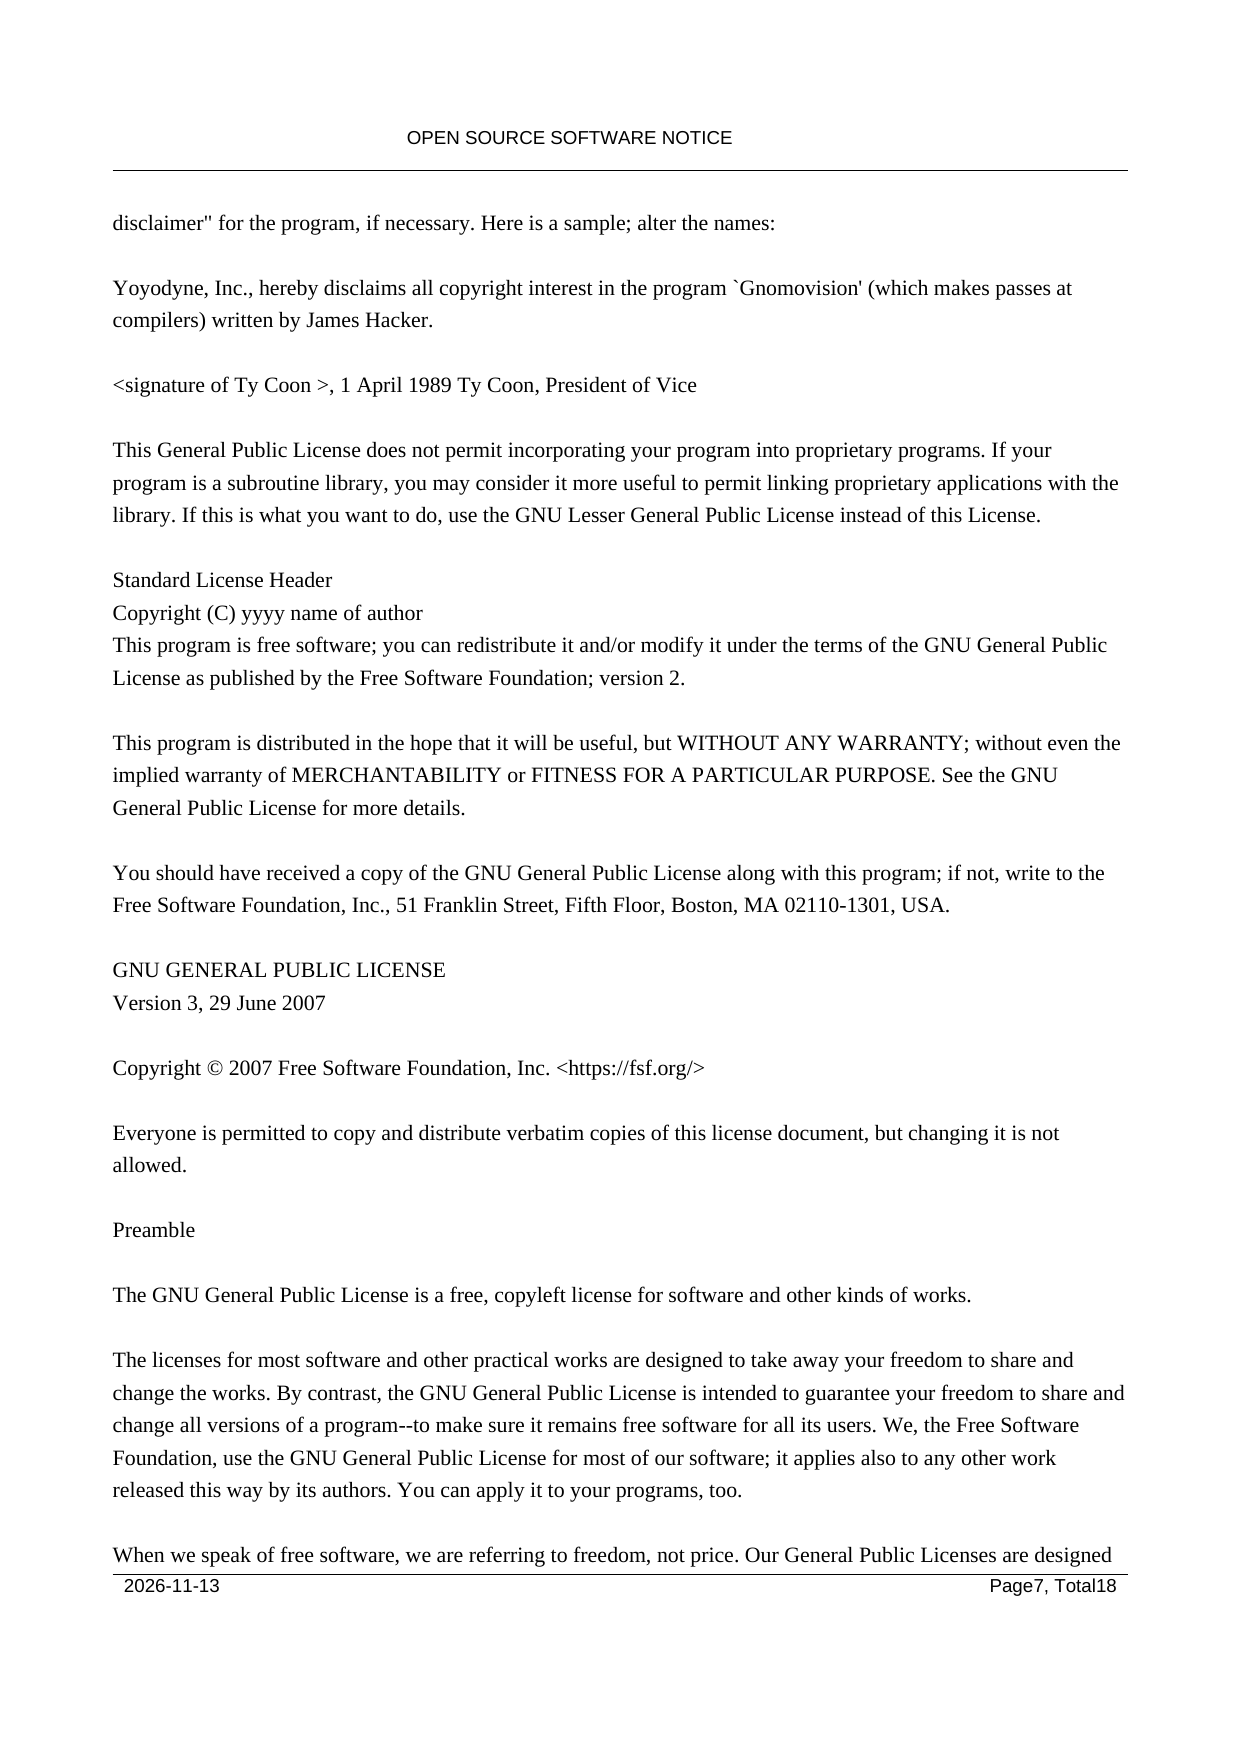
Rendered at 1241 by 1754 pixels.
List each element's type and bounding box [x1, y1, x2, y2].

text [112, 206, 1128, 1571]
